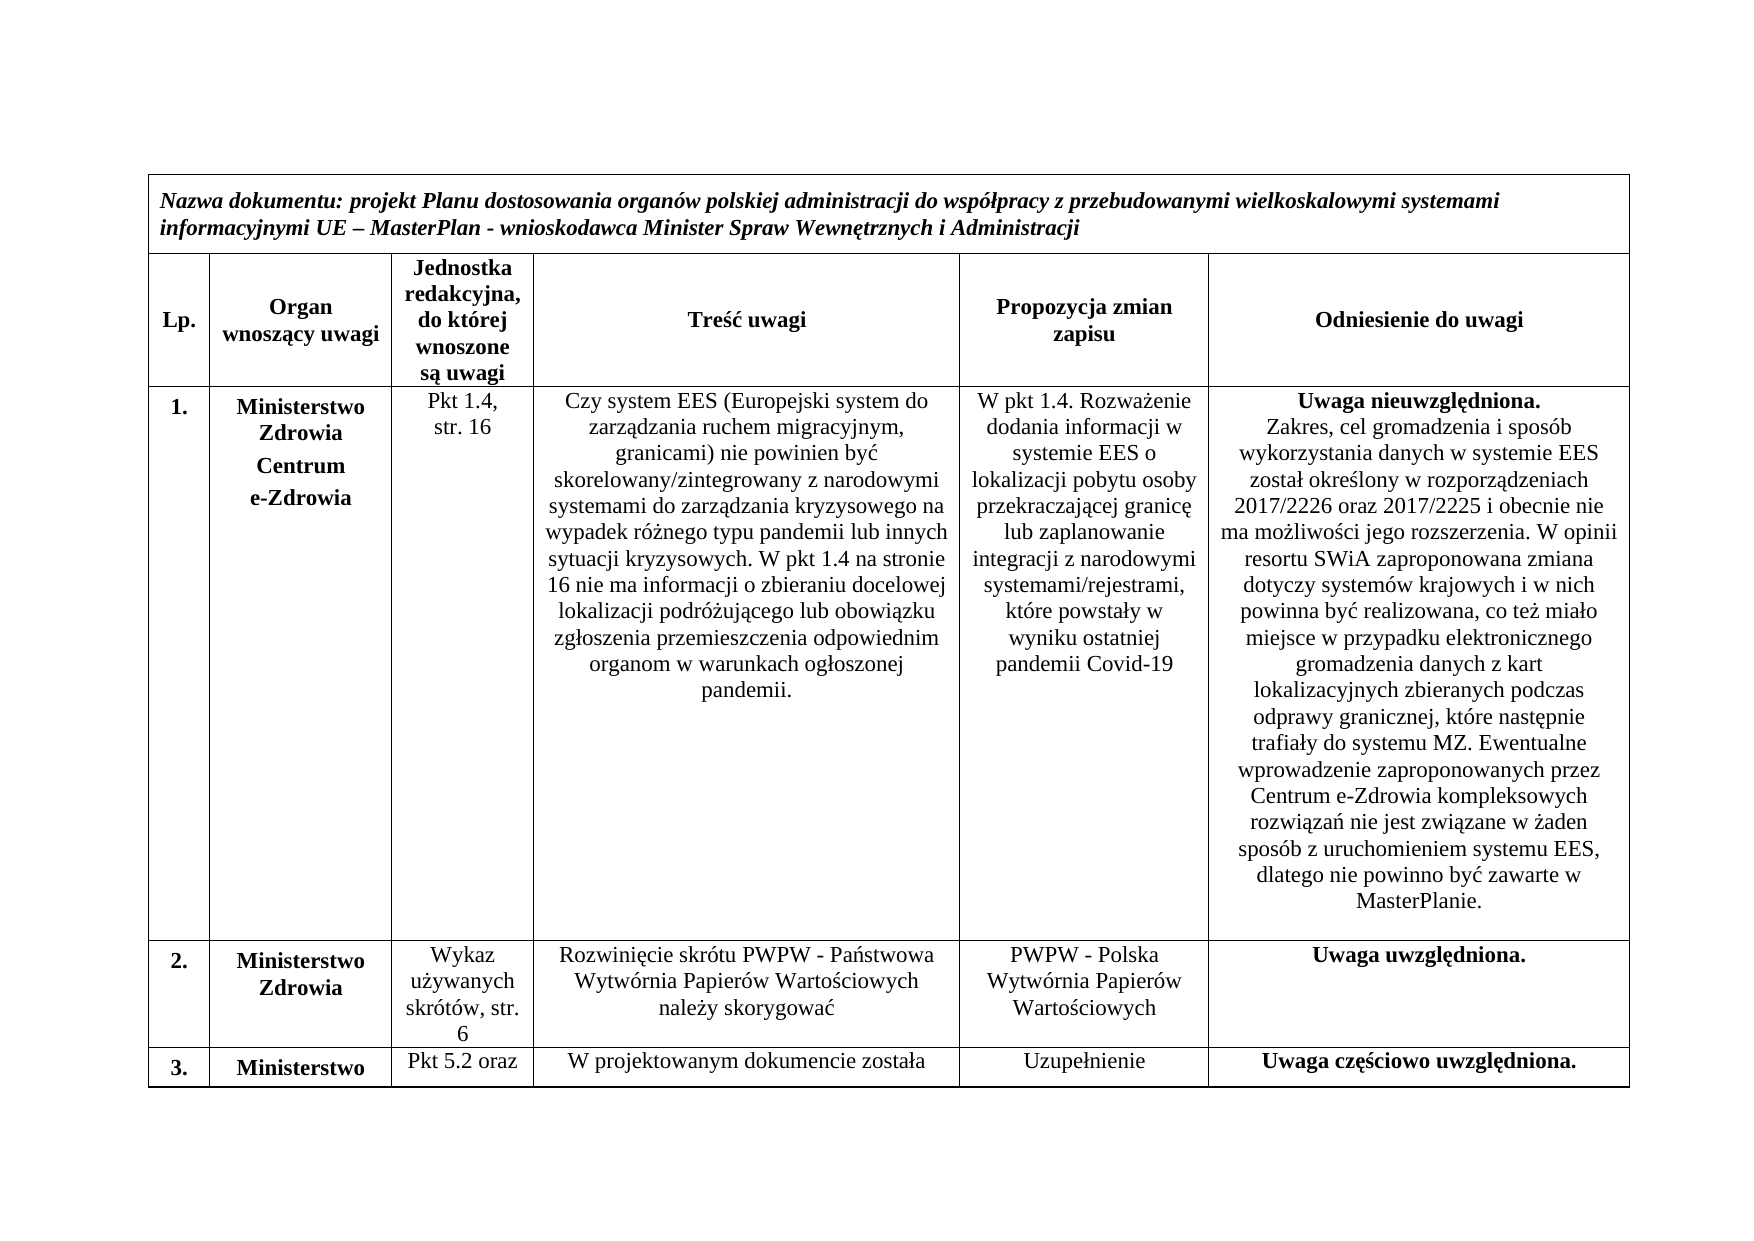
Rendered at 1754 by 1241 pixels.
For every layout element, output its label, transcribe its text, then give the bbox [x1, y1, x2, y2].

table_cell Ministerstwo Zdrowia [210, 941, 391, 1047]
table_cell Rozwinięcie skrótu PWPW - Państwowa Wytwórnia Papierów Wartościowych należy skorygować [534, 941, 959, 1047]
table_cell Pkt 1.4, str. 16 [392, 387, 533, 940]
table_cell 1. [149, 387, 209, 940]
table_cell Uwaga nieuwzględniona. Zakres, cel gromadzenia i sposób wykorzystania danych w systemie EES został określony w rozporządzeniach 2017/2226 oraz 2017/2225 i obecnie nie ma możliwości jego rozszerzenia. W opinii resortu SWiA zaproponowana zmiana dotyczy systemów krajowych i w nich powinna być realizowana, co też miało miejsce w przypadku elektronicznego gromadzenia danych z kart lokalizacyjnych zbieranych podczas odprawy granicznej, które następnie trafiały do systemu MZ. Ewentualne wprowadzenie zaproponowanych przez Centrum e-Zdrowia kompleksowych rozwiązań nie jest związane w żaden sposób z uruchomieniem systemu EES, dlatego nie powinno być zawarte w MasterPlanie. [1209, 387, 1629, 940]
table_cell Wykaz używanych skrótów, str. 6 [392, 941, 533, 1047]
table_cell Organ wnoszący uwagi [210, 254, 391, 386]
table_cell Odniesienie do uwagi [1209, 254, 1629, 386]
table_cell Jednostka redakcyjna, do której wnoszone są uwagi [392, 254, 533, 386]
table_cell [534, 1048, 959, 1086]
table_cell 2. [149, 941, 209, 1047]
table_cell PWPW - Polska Wytwórnia Papierów Wartościowych [960, 941, 1208, 1047]
table_cell Ministerstwo Zdrowia Centrum e-Zdrowia [210, 387, 391, 940]
table_header Nazwa dokumentu: projekt Planu dostosowania organów polskiej administracji do współpracy z przebudowanymi wielkoskalowymi systemami informacyjnymi UE – MasterPlan - wnioskodawca Minister Spraw Wewnętrznych i Administracji [149, 175, 1629, 253]
table_cell Czy system EES (Europejski system do zarządzania ruchem migracyjnym, granicami) nie powinien być skorelowany/zintegrowany z narodowymi systemami do zarządzania kryzysowego na wypadek różnego typu pandemii lub innych sytuacji kryzysowych. W pkt 1.4 na stronie 16 nie ma informacji o zbieraniu docelowej lokalizacji podróżującego lub obowiązku zgłoszenia przemieszczenia odpowiednim organom w warunkach ogłoszonej pandemii. [534, 387, 959, 940]
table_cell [960, 1048, 1208, 1086]
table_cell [392, 1048, 533, 1086]
table_cell W pkt 1.4. Rozważenie dodania informacji w systemie EES o lokalizacji pobytu osoby przekraczającej granicę lub zaplanowanie integracji z narodowymi systemami/rejestrami, które powstały w wyniku ostatniej pandemii Covid-19 [960, 387, 1208, 940]
table_cell Treść uwagi [534, 254, 959, 386]
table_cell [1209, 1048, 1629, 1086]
table_cell Lp. [149, 254, 209, 386]
table_cell Uwaga uwzględniona. [1209, 941, 1629, 1047]
table_cell Propozycja zmian zapisu [960, 254, 1208, 386]
table_cell 3. [149, 1048, 209, 1086]
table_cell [210, 1048, 391, 1086]
